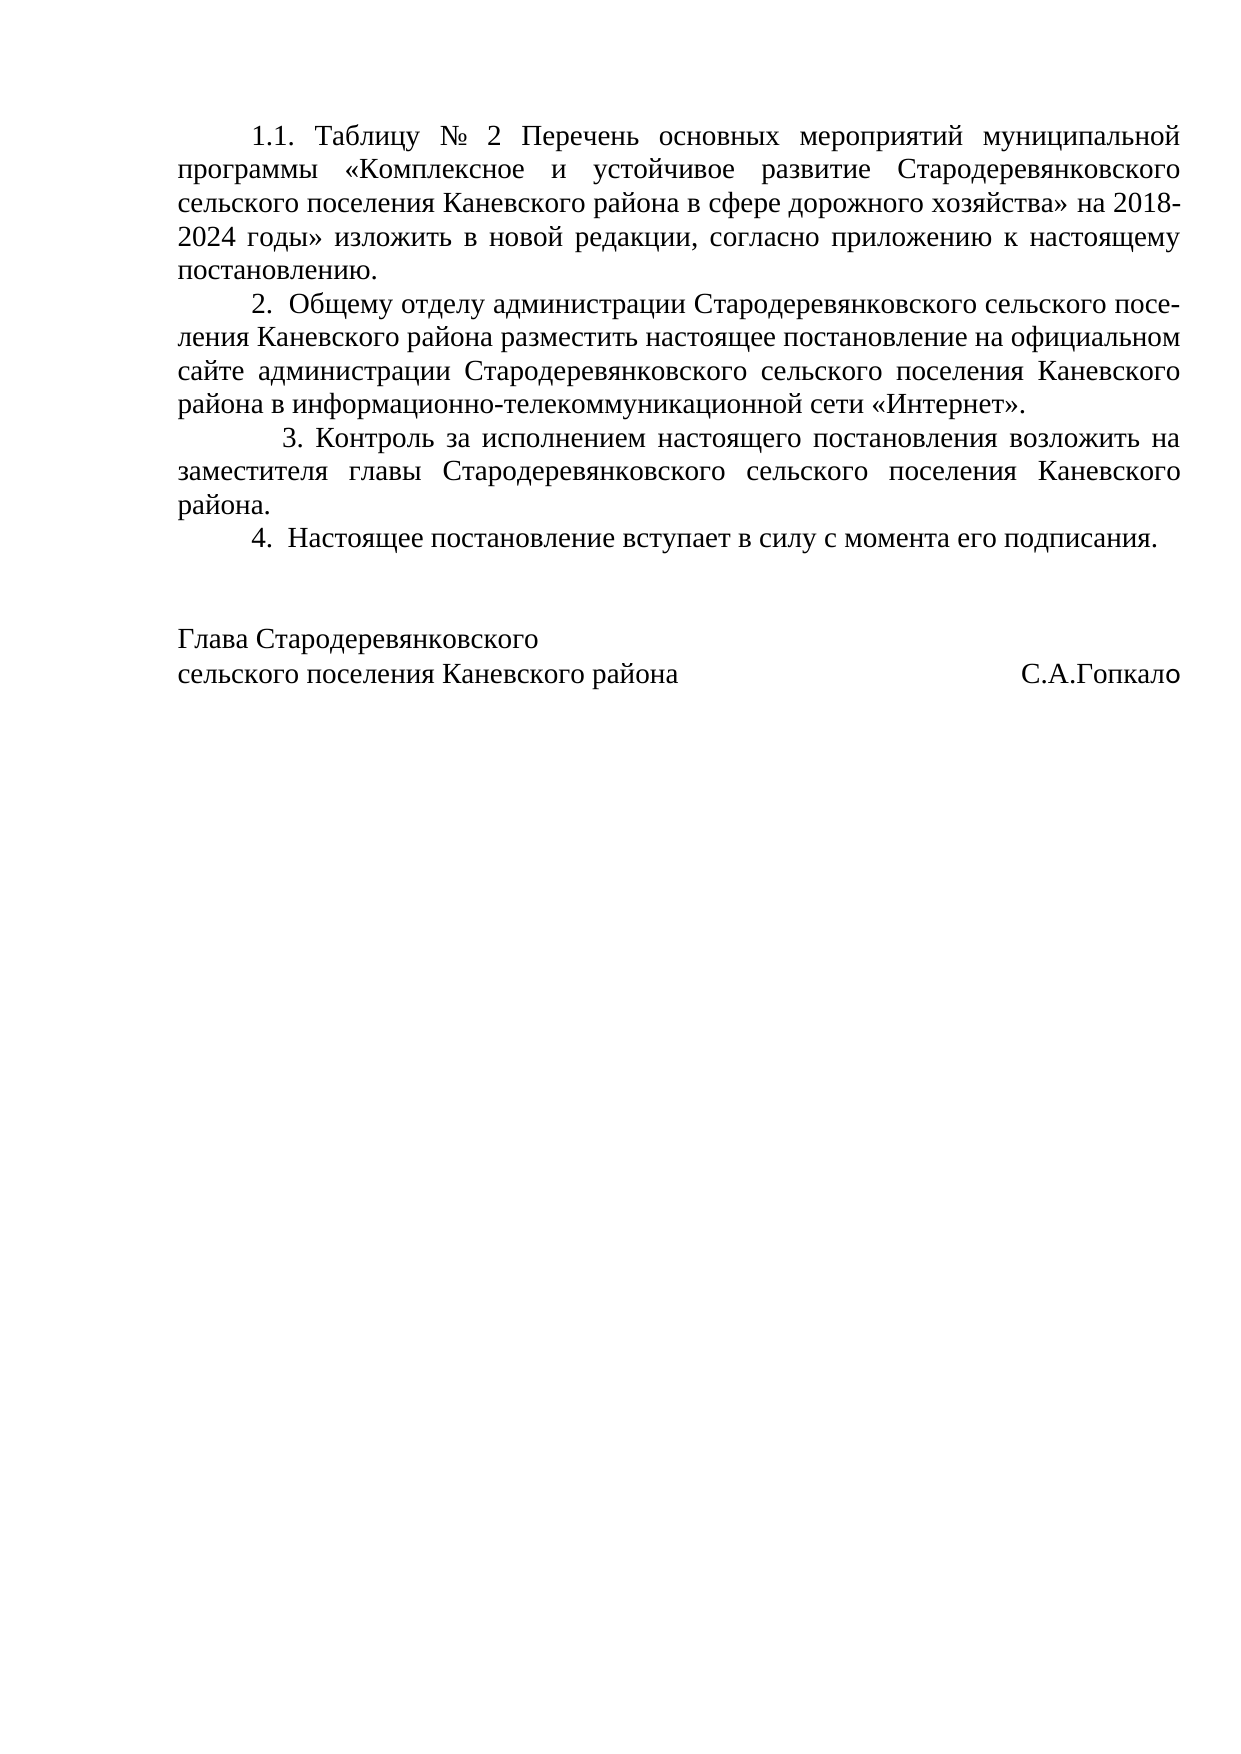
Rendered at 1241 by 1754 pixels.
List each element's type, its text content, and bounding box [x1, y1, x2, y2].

text Глава Стародеревянковского [177, 621, 1181, 655]
text 4. Настоящее постановление вступает в силу с момента его подписания. [177, 521, 1181, 554]
text сельского поселения Каневского района С.А.Гопкало [177, 655, 1181, 690]
text 1.1. Таблицу № 2 Перечень основных мероприятий муниципальной программы «Комплексное и устойчивое развитие Стародеревянковского сельского поселения Каневского района в сфере дорожного хозяйства» на 2018-2024 годы» изложить в новой редакции, согласно приложению к настоящему постановлению. [177, 118, 1181, 286]
text 3. Контроль за исполнением настоящего постановления возложить на заместителя главы Стародеревянковского сельского поселения Каневского района. [177, 420, 1181, 521]
text 2. Общему отделу администрации Стародеревянковского сельского посе- ления Каневского района разместить настоящее постановление на официальном сайте администрации Стародеревянковского сельского поселения Каневского района в информационно-телекоммуникационной сети «Интернет». [177, 286, 1181, 420]
